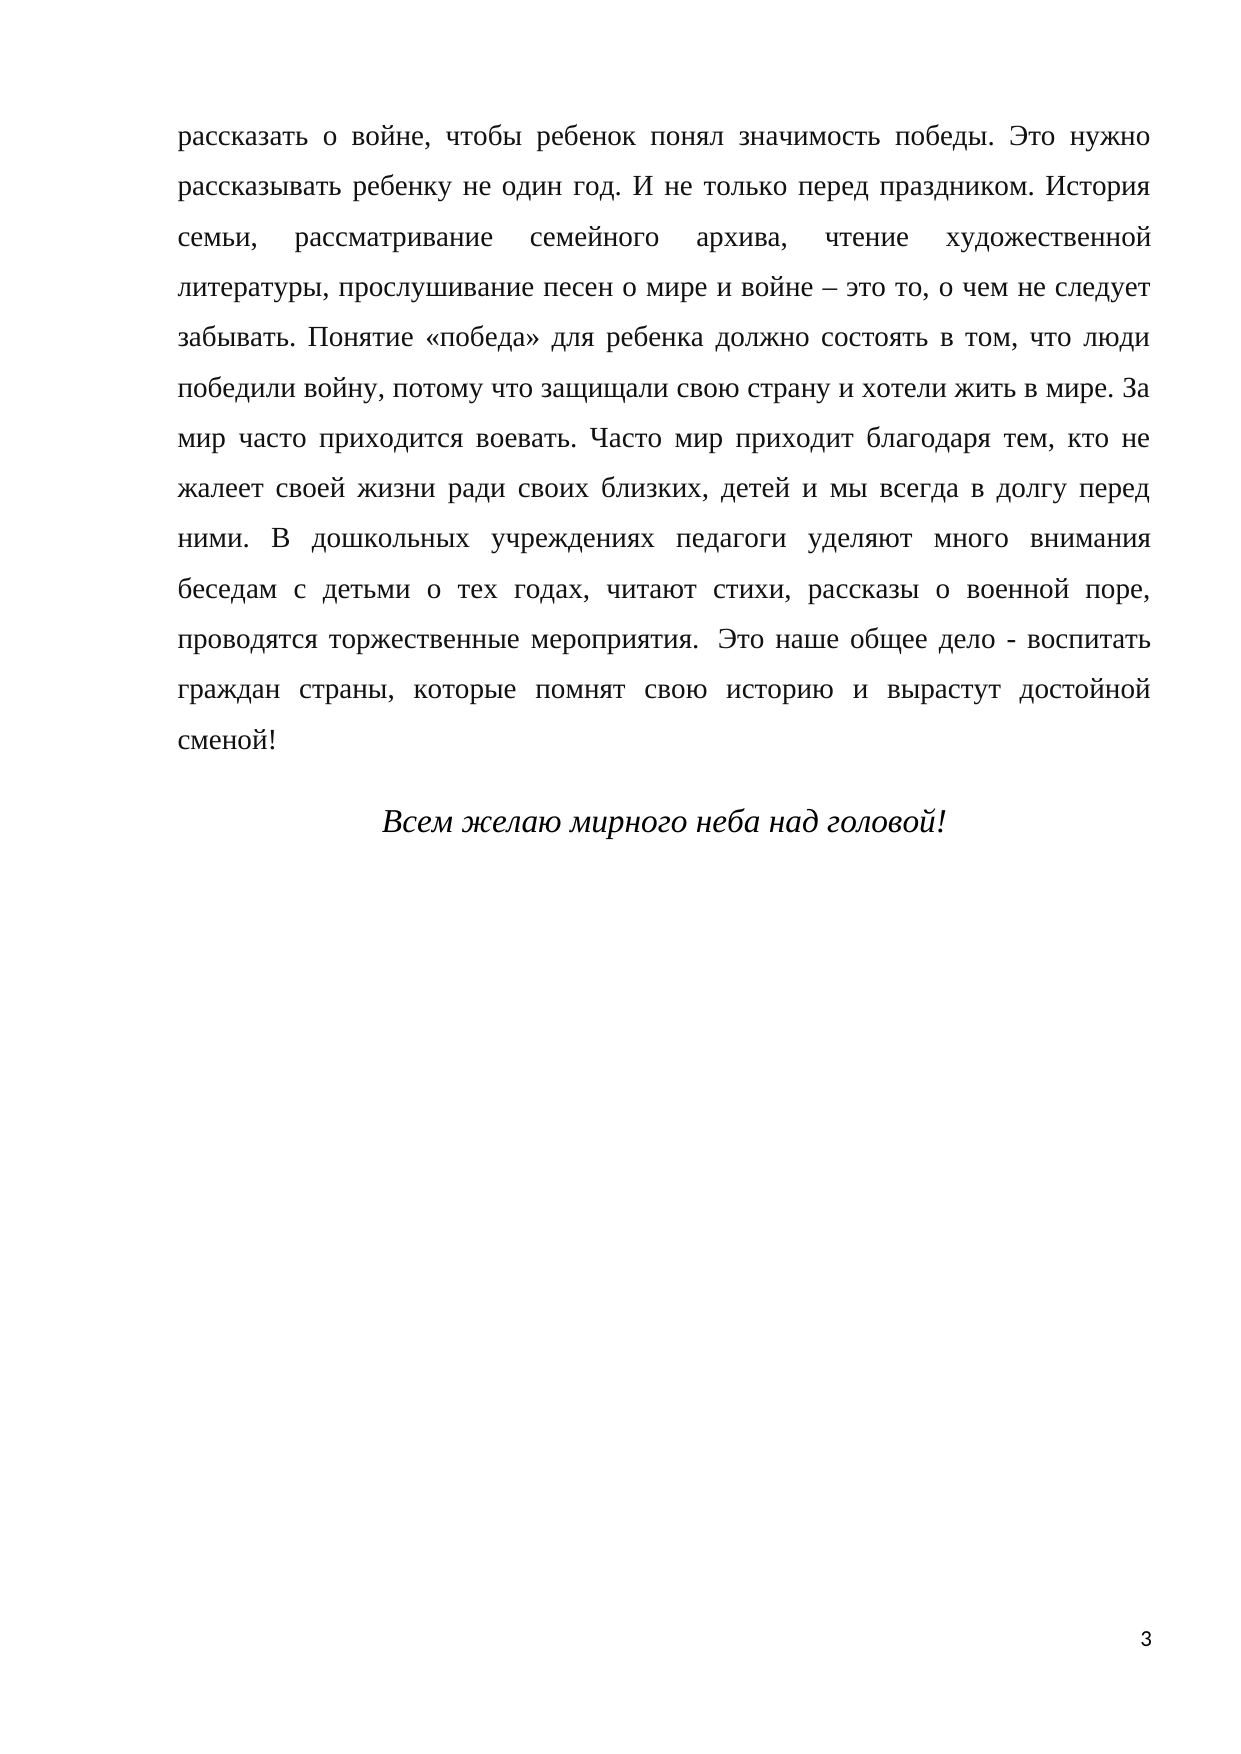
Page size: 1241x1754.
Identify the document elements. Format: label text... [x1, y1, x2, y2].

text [177, 118, 1152, 755]
text Всем желаю мирного неба над головой! [177, 801, 1152, 840]
